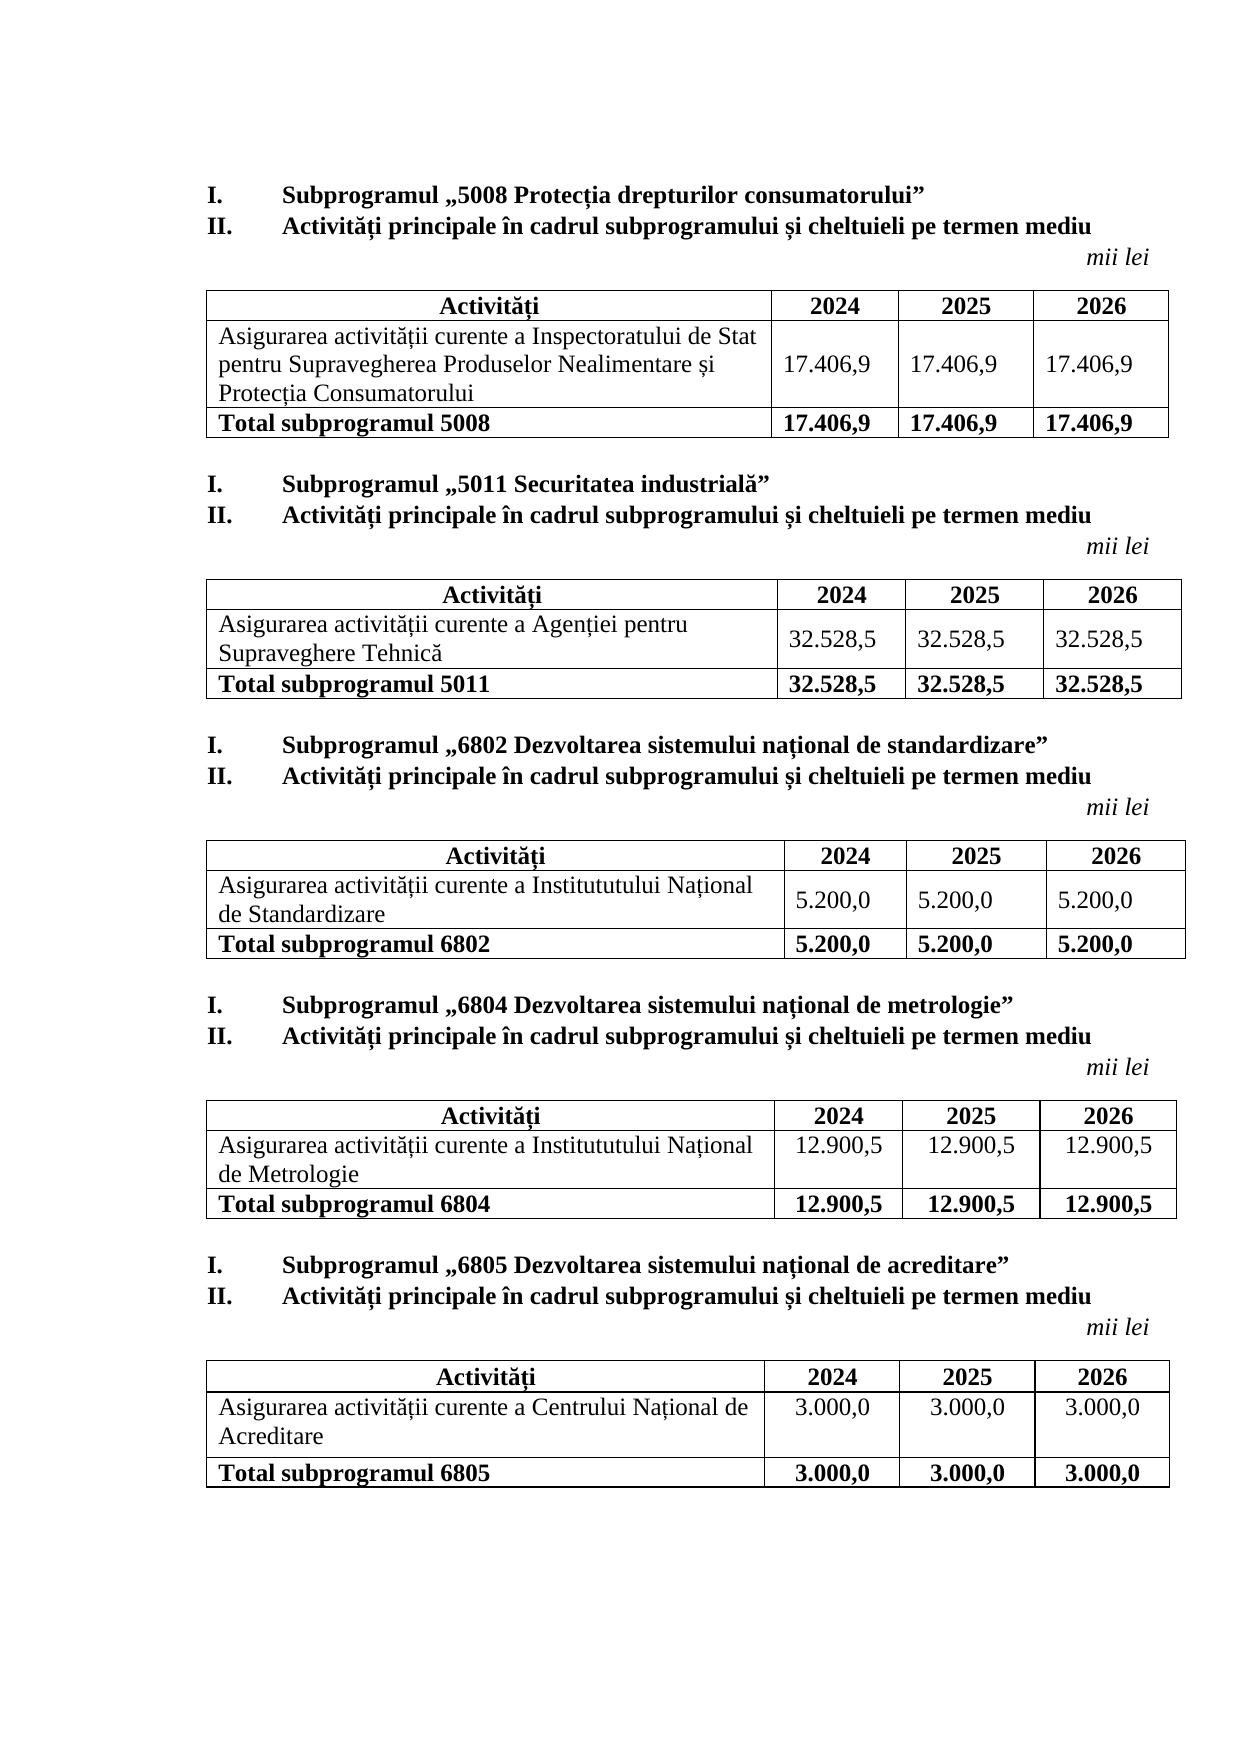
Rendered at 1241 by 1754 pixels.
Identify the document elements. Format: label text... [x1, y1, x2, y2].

table_cell 5.200,0 [907, 871, 1046, 928]
list Subprogramul „6804 Dezvoltarea sistemului național de metrologie” [207, 990, 1152, 1019]
table_cell 5.200,0 [907, 929, 1046, 958]
table_cell 17.406,9 [772, 408, 898, 437]
table_header 2026 [1044, 580, 1181, 608]
table_header Activități [207, 1361, 764, 1391]
table_cell Asigurarea activității curente a Agenției pentru Supraveghere Tehnică [207, 610, 777, 668]
table_header 2026 [1036, 1361, 1169, 1391]
table_header 2026 [1047, 841, 1185, 869]
list Subprogramul „5008 Protecția drepturilor consumatorului” [207, 180, 1152, 209]
list Activități principale în cadrul subprogramului și cheltuieli pe termen mediu [207, 211, 1152, 240]
table_cell Asigurarea activității curente a Centrului Național de Acreditare [207, 1393, 764, 1457]
table_cell 3.000,0 [900, 1393, 1034, 1457]
list Activități principale în cadrul subprogramului și cheltuieli pe termen mediu [207, 1021, 1152, 1050]
table_cell 3.000,0 [1036, 1393, 1169, 1457]
table_header 2024 [778, 580, 905, 608]
table_cell 32.528,5 [906, 610, 1043, 668]
table_cell Asigurarea activității curente a Institututului Național de Standardizare [207, 871, 784, 928]
list Activități principale în cadrul subprogramului și cheltuieli pe termen mediu [207, 500, 1152, 529]
table_cell 5.200,0 [1047, 871, 1185, 928]
table_header 2025 [906, 580, 1043, 608]
table_cell Total subprogramul 5008 [207, 408, 771, 437]
list mii lei [282, 1312, 1152, 1341]
list Subprogramul „5011 Securitatea industrială” [207, 469, 1152, 498]
table_cell 3.000,0 [900, 1458, 1034, 1486]
table_header 2024 [772, 291, 898, 320]
table_cell 32.528,5 [1044, 610, 1181, 668]
table_cell 17.406,9 [772, 321, 898, 407]
table_cell 17.406,9 [899, 408, 1033, 437]
list Activități principale în cadrul subprogramului și cheltuieli pe termen mediu [207, 1281, 1152, 1310]
table_header Activități [207, 291, 771, 320]
table_header Activități [207, 580, 777, 608]
table_header Activități [207, 1101, 774, 1129]
table_header 2024 [775, 1101, 902, 1129]
table_cell Total subprogramul 6802 [207, 929, 784, 958]
list mii lei [282, 242, 1152, 271]
table_cell Total subprogramul 6805 [207, 1458, 764, 1486]
table_header 2025 [903, 1101, 1039, 1129]
table_cell Total subprogramul 6804 [207, 1189, 774, 1218]
table_cell Asigurarea activității curente a Institututului Național de Metrologie [207, 1131, 774, 1188]
table_cell 12.900,5 [903, 1131, 1039, 1188]
table_header 2025 [900, 1361, 1034, 1391]
table_cell 12.900,5 [1041, 1189, 1176, 1218]
table_cell 32.528,5 [906, 669, 1043, 698]
table_cell 32.528,5 [778, 669, 905, 698]
list Activități principale în cadrul subprogramului și cheltuieli pe termen mediu [207, 761, 1152, 790]
table_cell 3.000,0 [1036, 1458, 1169, 1486]
table_cell 12.900,5 [775, 1189, 902, 1218]
table_cell 17.406,9 [1034, 321, 1168, 407]
list Subprogramul „6805 Dezvoltarea sistemului național de acreditare” [207, 1250, 1152, 1279]
table_cell 12.900,5 [1041, 1131, 1176, 1188]
table_cell 17.406,9 [899, 321, 1033, 407]
table_cell 12.900,5 [903, 1189, 1039, 1218]
table_header 2025 [907, 841, 1046, 869]
table_cell 3.000,0 [765, 1458, 899, 1486]
table_cell 12.900,5 [775, 1131, 902, 1188]
table_header 2026 [1034, 291, 1168, 320]
table_cell 5.200,0 [1047, 929, 1185, 958]
table_header 2025 [899, 291, 1033, 320]
table_cell 3.000,0 [765, 1393, 899, 1457]
table_cell 32.528,5 [1044, 669, 1181, 698]
table_cell Asigurarea activității curente a Inspectoratului de Stat pentru Supravegherea Produselor Nealimentare și Protecția Consumatorului [207, 321, 771, 407]
list mii lei [282, 792, 1152, 821]
table_cell 32.528,5 [778, 610, 905, 668]
table_header 2024 [765, 1361, 899, 1391]
table_cell 17.406,9 [1034, 408, 1168, 437]
list mii lei [282, 531, 1152, 560]
table_header 2026 [1041, 1101, 1176, 1129]
table_header 2024 [785, 841, 906, 869]
table_cell Total subprogramul 5011 [207, 669, 777, 698]
table_cell 5.200,0 [785, 871, 906, 928]
table_header Activități [207, 841, 784, 869]
table_cell 5.200,0 [785, 929, 906, 958]
list mii lei [282, 1052, 1152, 1081]
list Subprogramul „6802 Dezvoltarea sistemului național de standardizare” [207, 730, 1152, 759]
